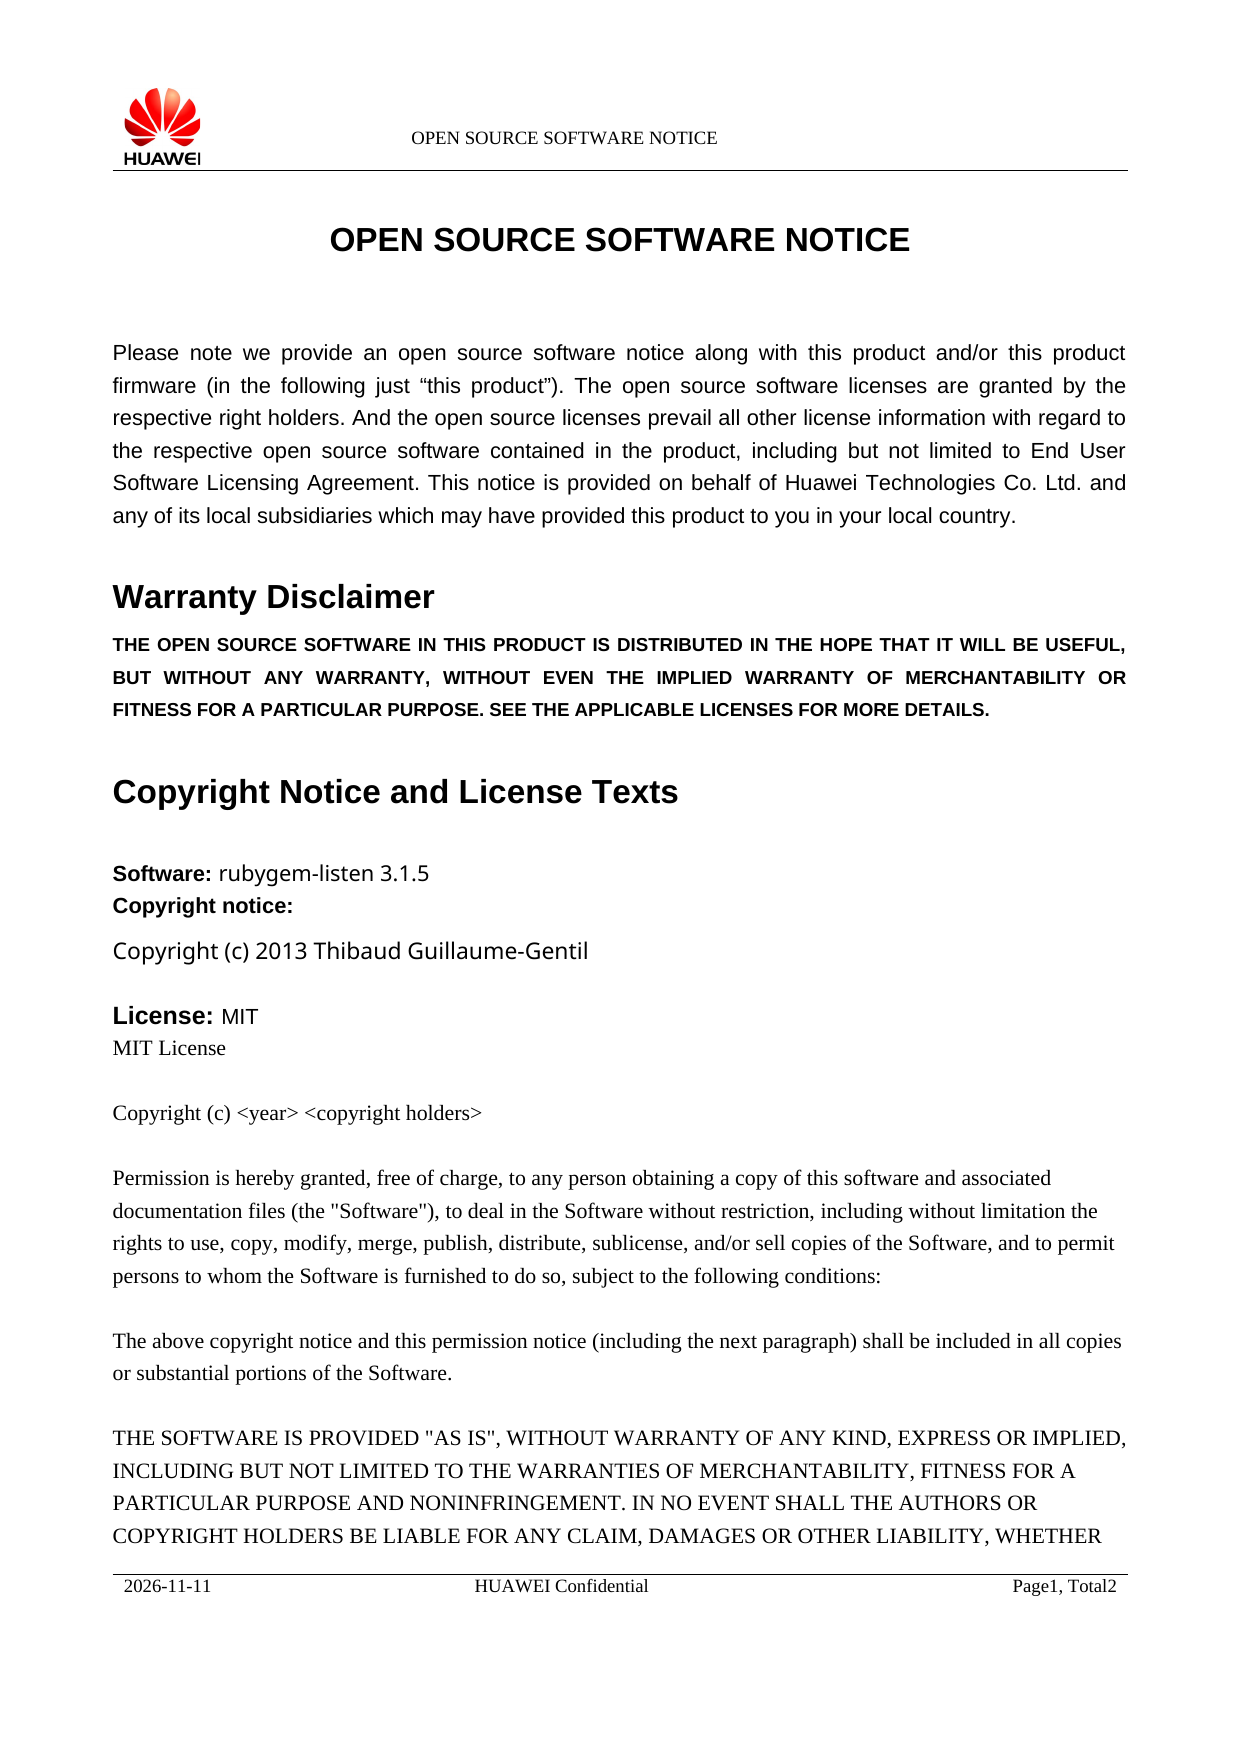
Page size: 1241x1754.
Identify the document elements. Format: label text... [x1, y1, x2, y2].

text License: MIT [112, 999, 1128, 1031]
text Copyright (c) 2013 Thibaud Guillaume-Gentil [112, 934, 1128, 999]
text Please note we provide an open source software notice along with this product and/or this product firmware (in the following just “this product”). The open source software licenses are granted by the respective right holders. And the open source licenses prevail all other license information with regard to the respective open source software contained in the product, including but not limited to End User Software Licensing Agreement. This notice is provided on behalf of Huawei Technologies Co. Ltd. and any of its local subsidiaries which may have provided this product to you in your local country. [112, 336, 1128, 531]
text The open source software in this product is distributed in the hope that it will be useful, but WITHOUT ANY WARRANTY, without even the implied warranty of MERCHANTABILITY or FITNESS FOR A PARTICULAR PURPOSE. See the applicable licenses for more details. [112, 629, 1128, 726]
text OPEN SOURCE SOFTWARE NOTICE [112, 206, 1128, 271]
text Warranty Disclaimer [112, 564, 1128, 629]
text Copyright notice: [112, 889, 1128, 921]
title Software: rubygem-listen 3.1.5 [112, 856, 1128, 889]
picture [124, 88, 201, 165]
text Copyright Notice and License Texts [112, 759, 1128, 824]
